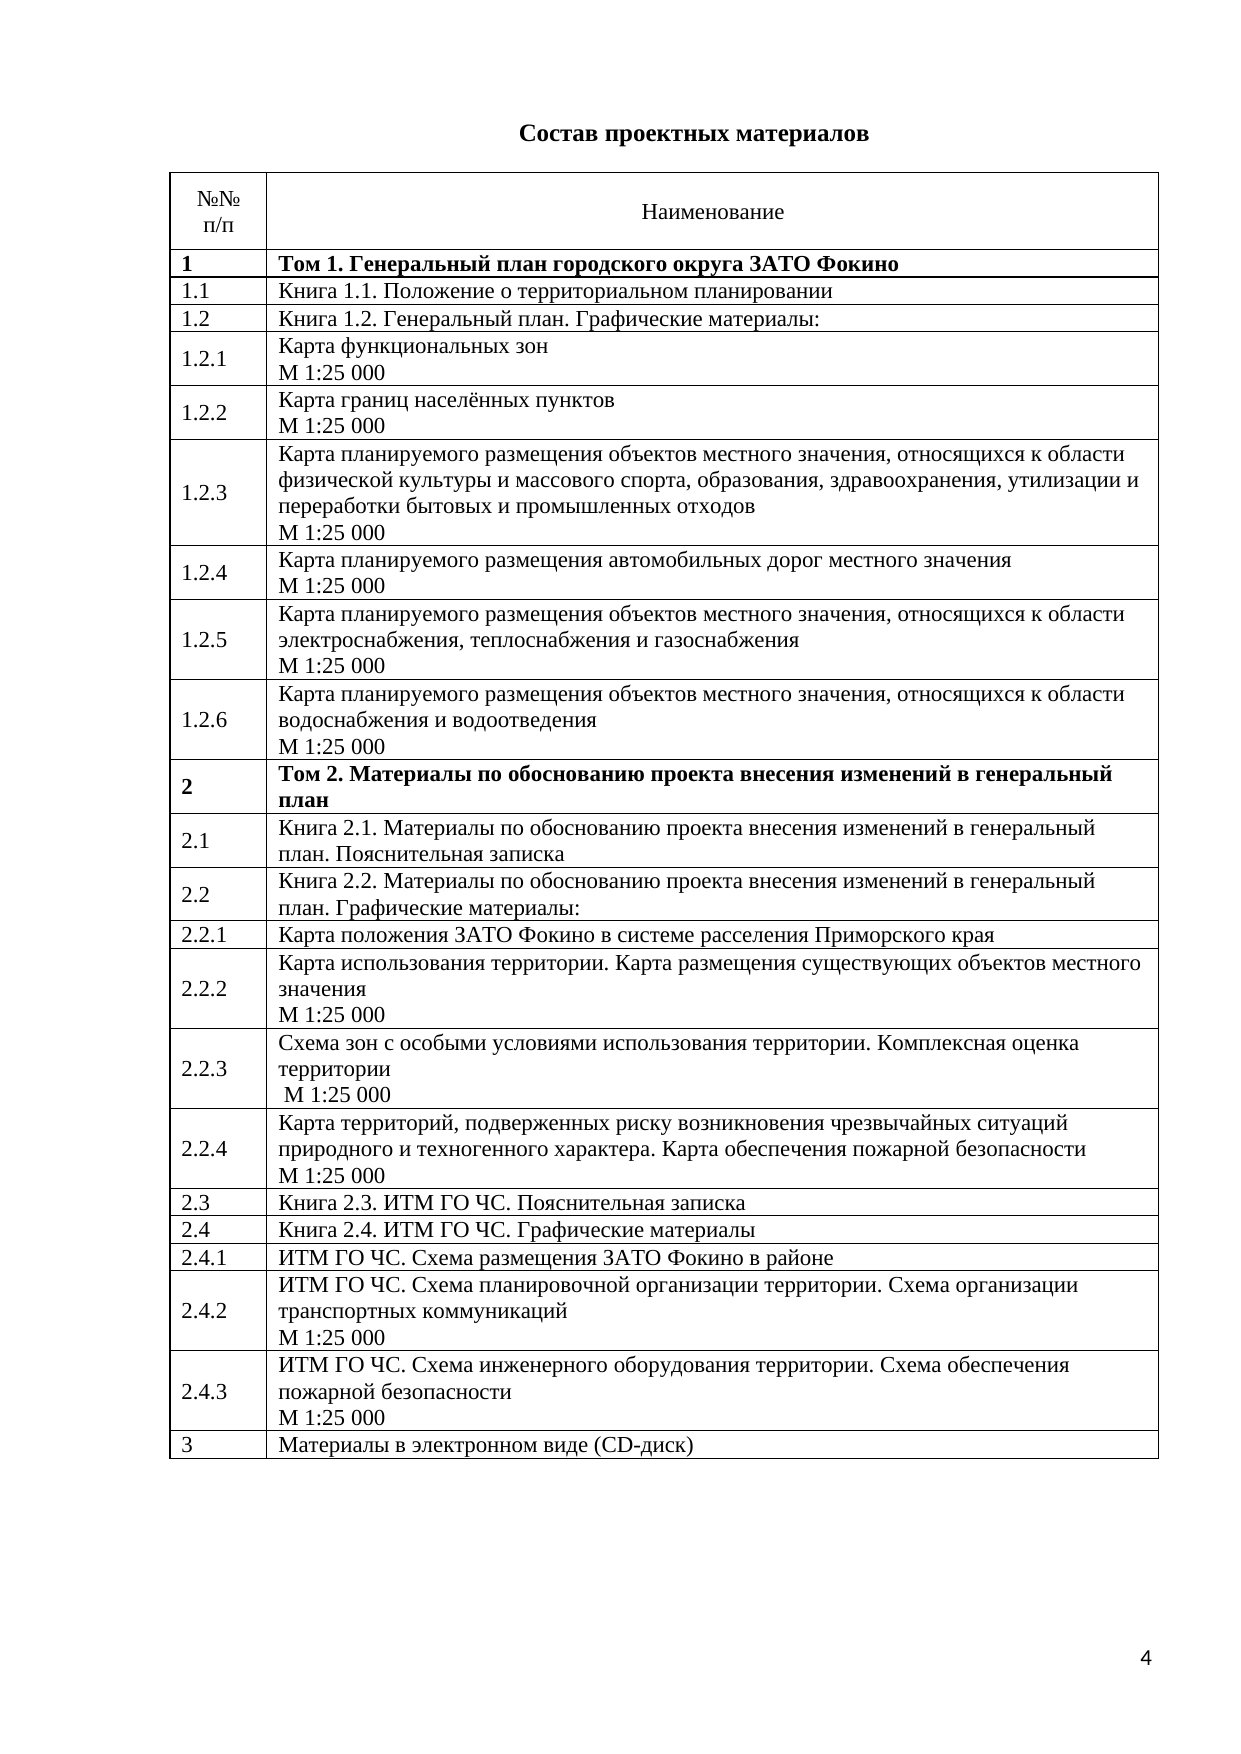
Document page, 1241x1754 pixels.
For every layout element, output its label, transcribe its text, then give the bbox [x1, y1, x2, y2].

table_cell Карта функциональных зон М 1:25 000 [267, 332, 1158, 385]
table_cell 2.4 [171, 1216, 266, 1243]
table_cell 2.1 [171, 814, 266, 867]
table_header №№ п/п [171, 173, 266, 249]
table_cell 1.2.3 [171, 440, 266, 545]
table_cell Карта границ населённых пунктов М 1:25 000 [267, 386, 1158, 439]
table_cell 1.2.5 [171, 600, 266, 679]
table_cell Книга 2.3. ИТМ ГО ЧС. Пояснительная записка [267, 1189, 1158, 1215]
table_cell Материалы в электронном виде (CD-диск) [267, 1431, 1158, 1458]
table_cell Том 1. Генеральный план городского округа ЗАТО Фокино [267, 250, 1158, 276]
table_cell 1.1 [171, 278, 266, 304]
table_cell Том 2. Материалы по обоснованию проекта внесения изменений в генеральный план [267, 760, 1158, 813]
table_cell Книга 2.1. Материалы по обоснованию проекта внесения изменений в генеральный план. Пояснительная записка [267, 814, 1158, 867]
table_cell 1.2.1 [171, 332, 266, 385]
table_cell 1.2 [171, 305, 266, 331]
table_cell Карта использования территории. Карта размещения существующих объектов местного значения М 1:25 000 [267, 949, 1158, 1028]
table_cell ИТМ ГО ЧС. Схема размещения ЗАТО Фокино в районе [267, 1244, 1158, 1270]
table_cell 2.2.1 [171, 921, 266, 948]
table_cell 2.2.3 [171, 1029, 266, 1108]
table_cell 3 [171, 1431, 266, 1458]
table_cell Карта планируемого размещения объектов местного значения, относящихся к области водоснабжения и водоотведения М 1:25 000 [267, 680, 1158, 759]
table_cell Книга 2.2. Материалы по обоснованию проекта внесения изменений в генеральный план. Графические материалы: [267, 868, 1158, 920]
table_cell 2.4.1 [171, 1244, 266, 1270]
list Состав проектных материалов [177, 118, 1152, 147]
table_cell 1.2.2 [171, 386, 266, 439]
table_cell 1.2.4 [171, 546, 266, 599]
table_cell 2.3 [171, 1189, 266, 1215]
table_cell 2.2 [171, 868, 266, 920]
table_cell 2.2.4 [171, 1109, 266, 1188]
table_cell 2.4.3 [171, 1351, 266, 1430]
table_cell Карта планируемого размещения автомобильных дорог местного значения М 1:25 000 [267, 546, 1158, 599]
table_cell Книга 2.4. ИТМ ГО ЧС. Графические материалы [267, 1216, 1158, 1243]
table_cell Карта планируемого размещения объектов местного значения, относящихся к области физической культуры и массового спорта, образования, здравоохранения, утилизации и переработки бытовых и промышленных отходов М 1:25 000 [267, 440, 1158, 545]
table_cell ИТМ ГО ЧС. Схема инженерного оборудования территории. Схема обеспечения пожарной безопасности М 1:25 000 [267, 1351, 1158, 1430]
table_cell Схема зон с особыми условиями использования территории. Комплексная оценка территории М 1:25 000 [267, 1029, 1158, 1108]
table_header Наименование [267, 173, 1158, 249]
table_cell ИТМ ГО ЧС. Схема планировочной организации территории. Схема организации транспортных коммуникаций М 1:25 000 [267, 1271, 1158, 1350]
table_cell 2.2.2 [171, 949, 266, 1028]
table_cell Книга 1.2. Генеральный план. Графические материалы: [267, 305, 1158, 331]
table_cell 2.4.2 [171, 1271, 266, 1350]
table_cell Карта положения ЗАТО Фокино в системе расселения Приморского края [267, 921, 1158, 948]
table_cell Карта планируемого размещения объектов местного значения, относящихся к области электроснабжения, теплоснабжения и газоснабжения М 1:25 000 [267, 600, 1158, 679]
table_cell 1 [171, 250, 266, 276]
table_cell 2 [171, 760, 266, 813]
table_cell 1.2.6 [171, 680, 266, 759]
table_cell Карта территорий, подверженных риску возникновения чрезвычайных ситуаций природного и техногенного характера. Карта обеспечения пожарной безопасности М 1:25 000 [267, 1109, 1158, 1188]
table_cell Книга 1.1. Положение о территориальном планировании [267, 278, 1158, 304]
